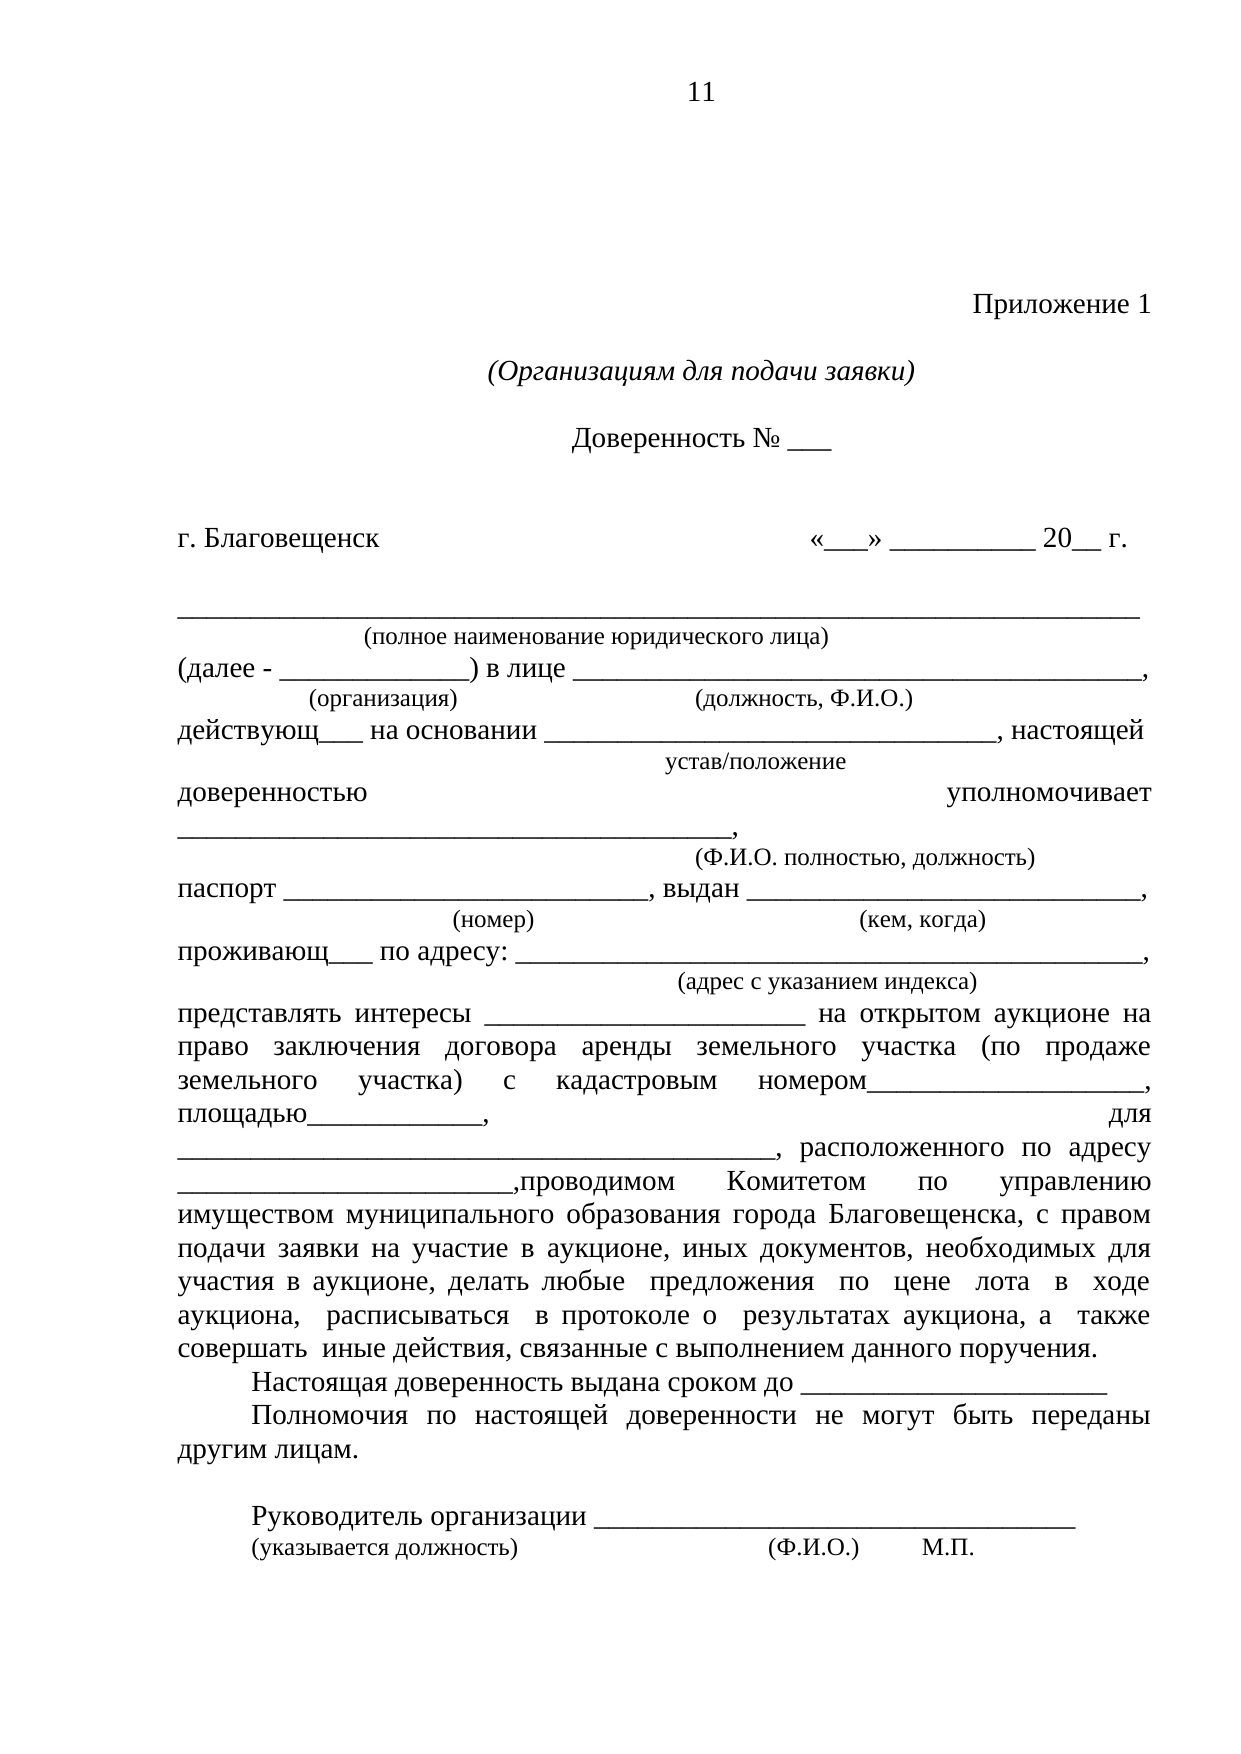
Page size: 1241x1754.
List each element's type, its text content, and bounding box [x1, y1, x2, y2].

text Руководитель организации _________________________________ [177, 1498, 1152, 1532]
text Доверенность № ___ [177, 420, 1152, 453]
text __________________________________________________________________ [177, 588, 1152, 621]
text паспорт _________________________, выдан ___________________________, [177, 870, 1152, 904]
text (Организациям для подачи заявки) [177, 353, 1152, 386]
text Приложение 1 [177, 286, 1152, 319]
text (полное наименование юридического лица) [177, 621, 1152, 650]
text (Ф.И.О. полностью, должность) [177, 842, 1152, 870]
text (указывается должность) (Ф.И.О.) М.П. [177, 1532, 1152, 1560]
text Полномочия по настоящей доверенности не могут быть переданы другим лицам. [177, 1397, 1152, 1464]
text (далее - _____________) в лице _______________________________________, [177, 650, 1152, 683]
text доверенностью уполномочивает ______________________________________, [177, 774, 1152, 842]
text (номер) (кем, когда) [177, 904, 1152, 933]
text представлять интересы ______________________ на открытом аукционе на право заключения договора аренды земельного участка (по продаже земельного участка) с кадастровым номером___________________, площадью____________, для _________________________________________, расположенного по адресу _______________________,проводимом Комитетом по управлению имуществом муниципального образования города Благовещенска, с правом подачи заявки на участие в аукционе, иных документов, необходимых для участия в аукционе, делать любые предложения по цене лота в ходе аукциона, расписываться в протоколе о результатах аукциона, а также совершать иные действия, связанные с выполнением данного поручения. [177, 995, 1152, 1364]
text устав/положение [177, 746, 1152, 774]
text Настоящая доверенность выдана сроком до _____________________ [177, 1364, 1152, 1397]
text действующ___ на основании _______________________________, настоящей [177, 712, 1152, 746]
text г. Благовещенск «___» __________ 20__ г. [177, 521, 1152, 554]
text (организация) (должность, Ф.И.О.) [177, 683, 1152, 712]
text проживающ___ по адресу: ___________________________________________, [177, 933, 1152, 966]
text (адрес с указанием индекса) [177, 966, 1152, 995]
